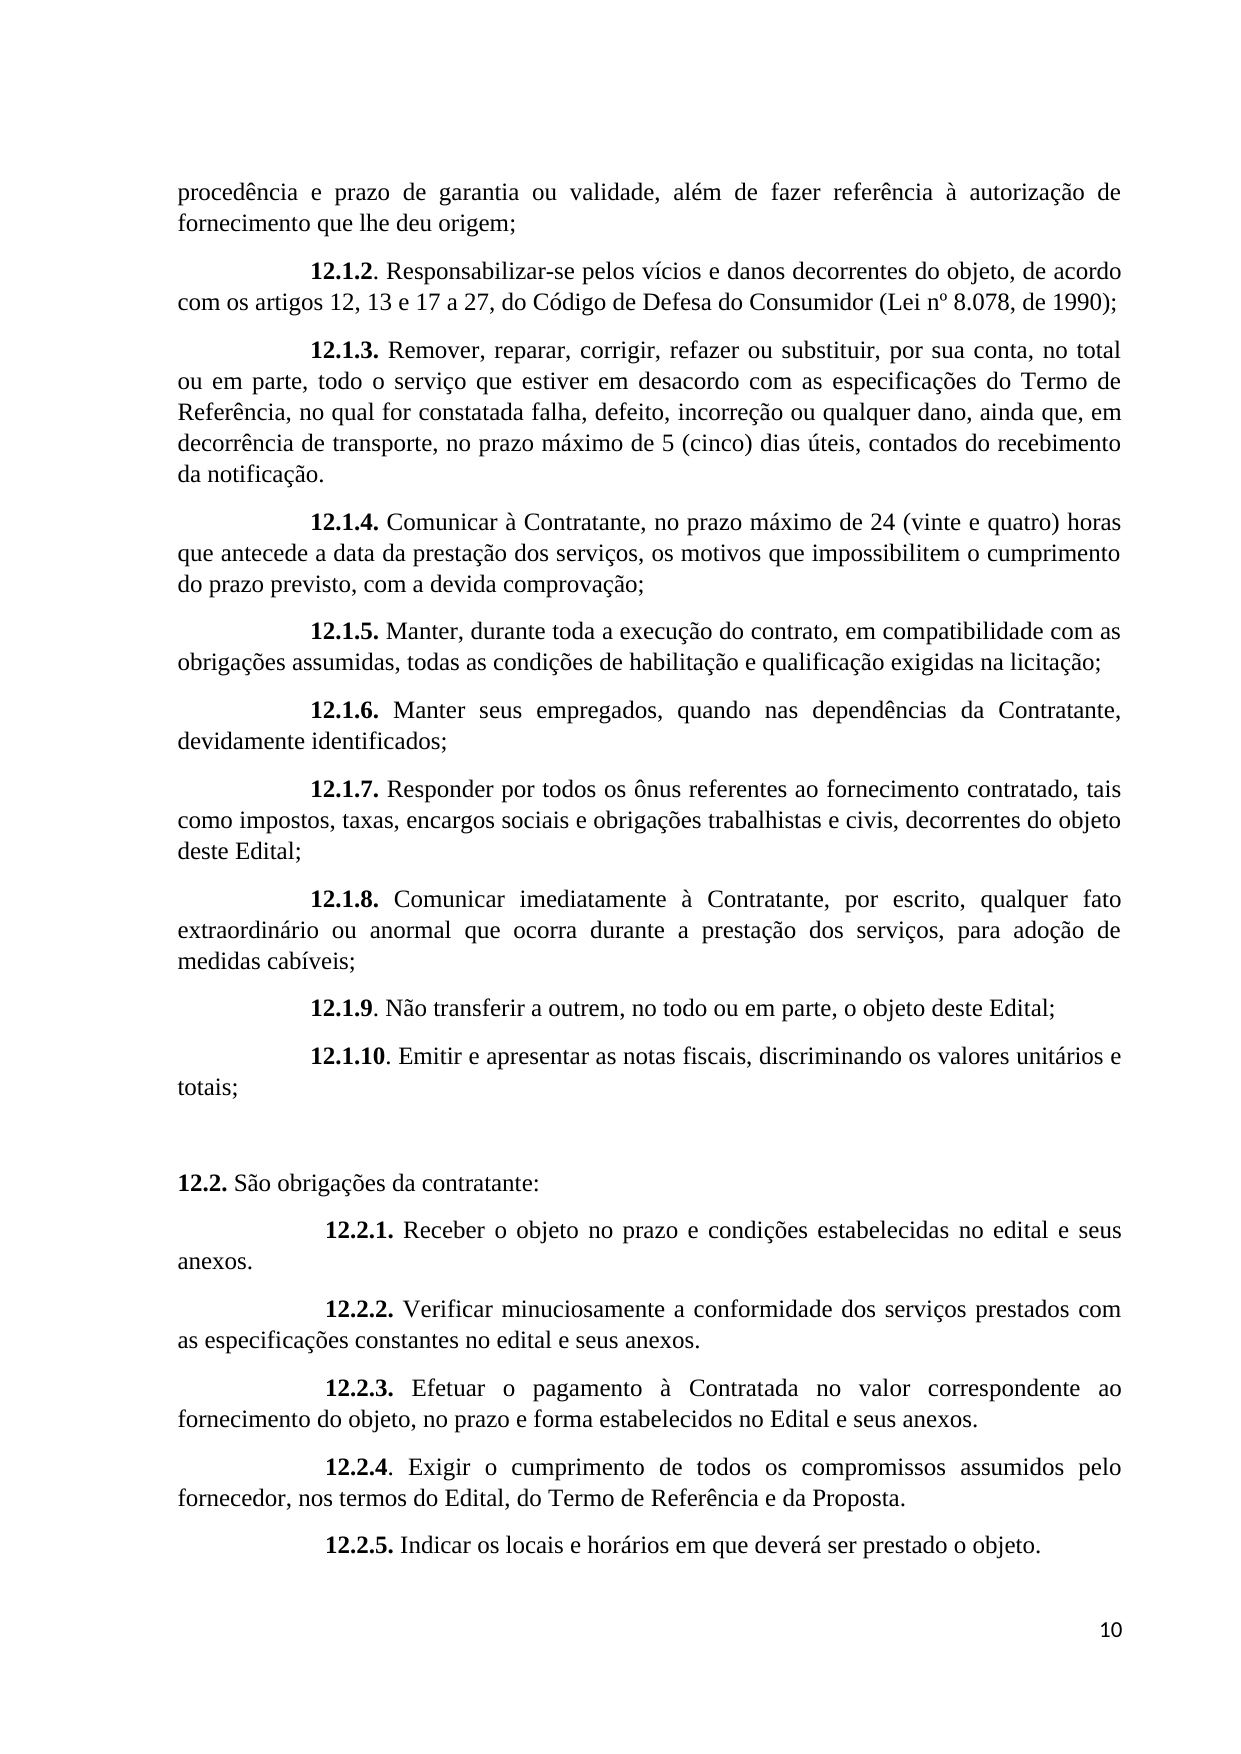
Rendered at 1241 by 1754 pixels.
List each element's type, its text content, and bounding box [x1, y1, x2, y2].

text 12.1.9. Não transferir a outrem, no todo ou em parte, o objeto deste Edital; [177, 993, 1122, 1022]
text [177, 177, 1122, 237]
text 12.2.2. Verificar minuciosamente a conformidade dos serviços prestados com as especificações constantes no edital e seus anexos. [177, 1294, 1122, 1354]
text 12.1.5. Manter, durante toda a execução do contrato, em compatibilidade com as obrigações assumidas, todas as condições de habilitação e qualificação exigidas na licitação; [177, 616, 1122, 676]
text 12.1.10. Emitir e apresentar as notas fiscais, discriminando os valores unitários e totais; [177, 1041, 1122, 1101]
text 12.1.7. Responder por todos os ônus referentes ao fornecimento contratado, tais como impostos, taxas, encargos sociais e obrigações trabalhistas e civis, decorrentes do objeto deste Edital; [177, 774, 1122, 865]
text 12.2. São obrigações da contratante: [177, 1168, 1122, 1196]
text 12.2.5. Indicar os locais e horários em que deverá ser prestado o objeto. [177, 1530, 1122, 1559]
text 12.1.3. Remover, reparar, corrigir, refazer ou substituir, por sua conta, no total ou em parte, todo o serviço que estiver em desacordo com as especificações do Termo de Referência, no qual for constatada falha, defeito, incorreção ou qualquer dano, ainda que, em decorrência de transporte, no prazo máximo de 5 (cinco) dias úteis, contados do recebimento da notificação. [177, 335, 1122, 488]
text 12.1.6. Manter seus empregados, quando nas dependências da Contratante, devidamente identificados; [177, 695, 1122, 755]
text 12.1.4. Comunicar à Contratante, no prazo máximo de 24 (vinte e quatro) horas que antecede a data da prestação dos serviços, os motivos que impossibilitem o cumprimento do prazo previsto, com a devida comprovação; [177, 507, 1122, 597]
text 12.2.3. Efetuar o pagamento à Contratada no valor correspondente ao fornecimento do objeto, no prazo e forma estabelecidos no Edital e seus anexos. [177, 1373, 1122, 1433]
text 12.2.1. Receber o objeto no prazo e condições estabelecidas no edital e seus anexos. [177, 1215, 1122, 1275]
text 12.2.4. Exigir o cumprimento de todos os compromissos assumidos pelo fornecedor, nos termos do Edital, do Termo de Referência e da Proposta. [177, 1452, 1122, 1511]
text 12.1.8. Comunicar imediatamente à Contratante, por escrito, qualquer fato extraordinário ou anormal que ocorra durante a prestação dos serviços, para adoção de medidas cabíveis; [177, 884, 1122, 974]
text 12.1.2. Responsabilizar-se pelos vícios e danos decorrentes do objeto, de acordo com os artigos 12, 13 e 17 a 27, do Código de Defesa do Consumidor (Lei nº 8.078, de 1990); [177, 256, 1122, 316]
